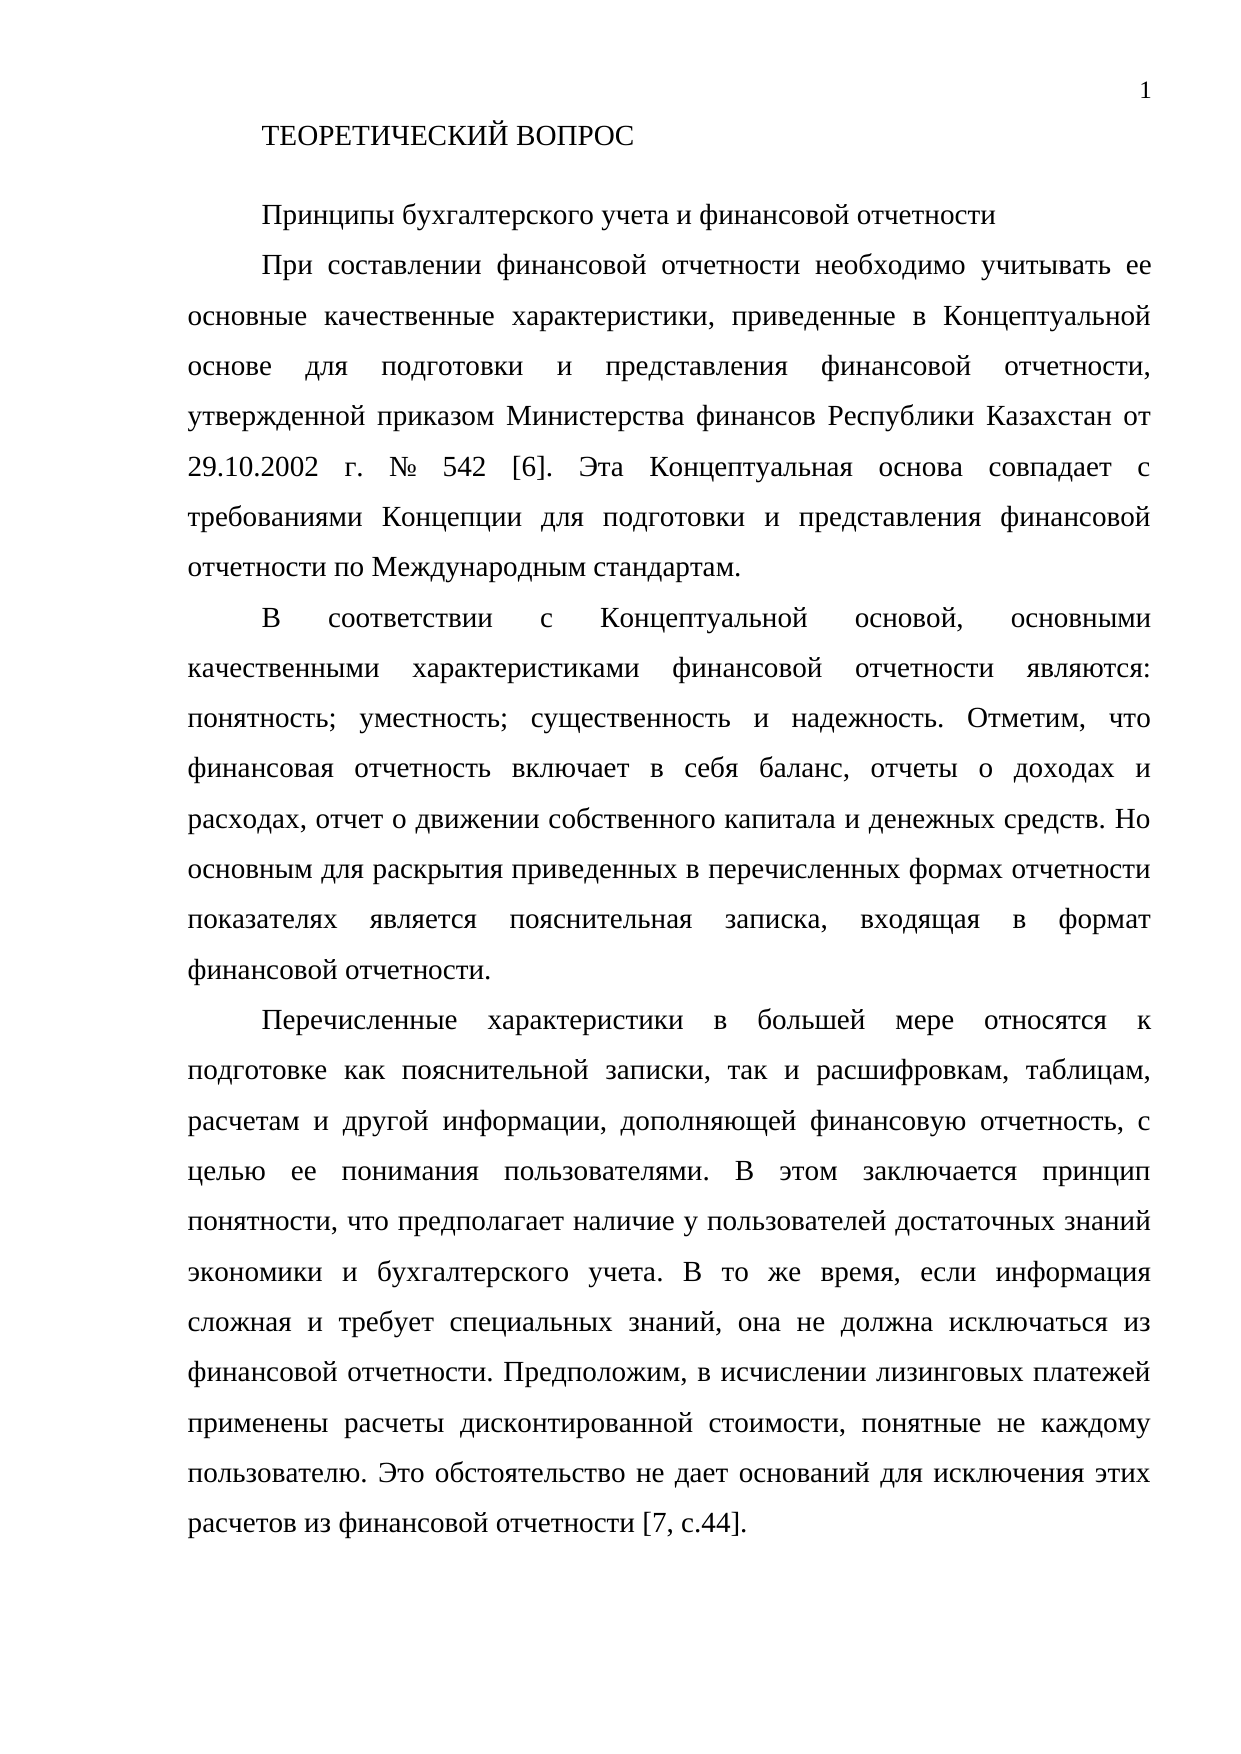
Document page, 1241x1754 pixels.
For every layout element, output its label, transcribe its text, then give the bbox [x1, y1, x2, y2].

subtitle теоретический вопрос [187, 118, 1152, 152]
text При составлении финансовой отчетности необходимо учитывать ее основные качественные характеристики, приведенные в Концептуальной основе для подготовки и представления финансовой отчетности, утвержденной приказом Министерства финансов Республики Казахстан от 29.10.2002 г. № 542 [6]. Эта Концептуальная основа совпадает с требованиями Концепции для подготовки и представления финансовой отчетности по Международным стандартам. [187, 247, 1152, 583]
text Перечисленные характеристики в большей мере относятся к подготовке как пояснительной записки, так и расшифровкам, таблицам, расчетам и другой информации, дополняющей финансовую отчетность, с целью ее понимания пользователями. В этом заключается принцип понятности, что предполагает наличие у пользователей достаточных знаний экономики и бухгалтерского учета. В то же время, если информация сложная и требует специальных знаний, она не должна исключаться из финансовой отчетности. Предположим, в исчислении лизинговых платежей применены расчеты дисконтированной стоимости, понятные не каждому пользователю. Это обстоятельство не дает оснований для исключения этих расчетов из финансовой отчетности [7, с.44]. [187, 1002, 1152, 1539]
text В соответствии с Концептуальной основой, основными качественными характеристиками финансовой отчетности являются: понятность; уместность; существенность и надежность. Отметим, что финансовая отчетность включает в себя баланс, отчеты о доходах и расходах, отчет о движении собственного капитала и денежных средств. Но основным для раскрытия приведенных в перечисленных формах отчетности показателях является пояснительная записка, входящая в формат финансовой отчетности. [187, 600, 1152, 985]
subtitle Принципы бухгалтерского учета и финансовой отчетности [187, 197, 1152, 231]
